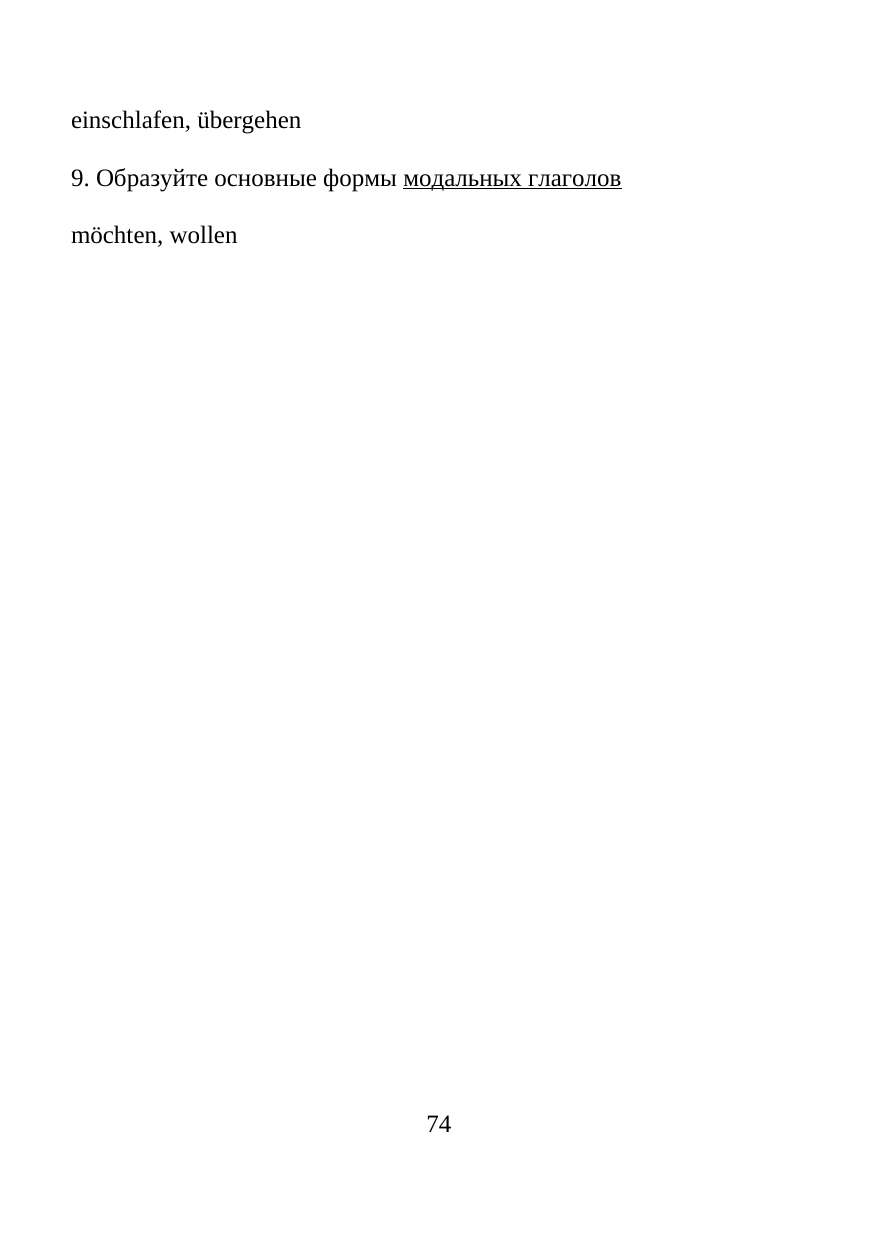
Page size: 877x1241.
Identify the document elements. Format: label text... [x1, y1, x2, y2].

text 9. Образуйте основные формы модальных глаголов [71, 163, 806, 192]
text einschlafen, übergehen [71, 106, 806, 134]
text möchten, wollen [71, 221, 806, 249]
